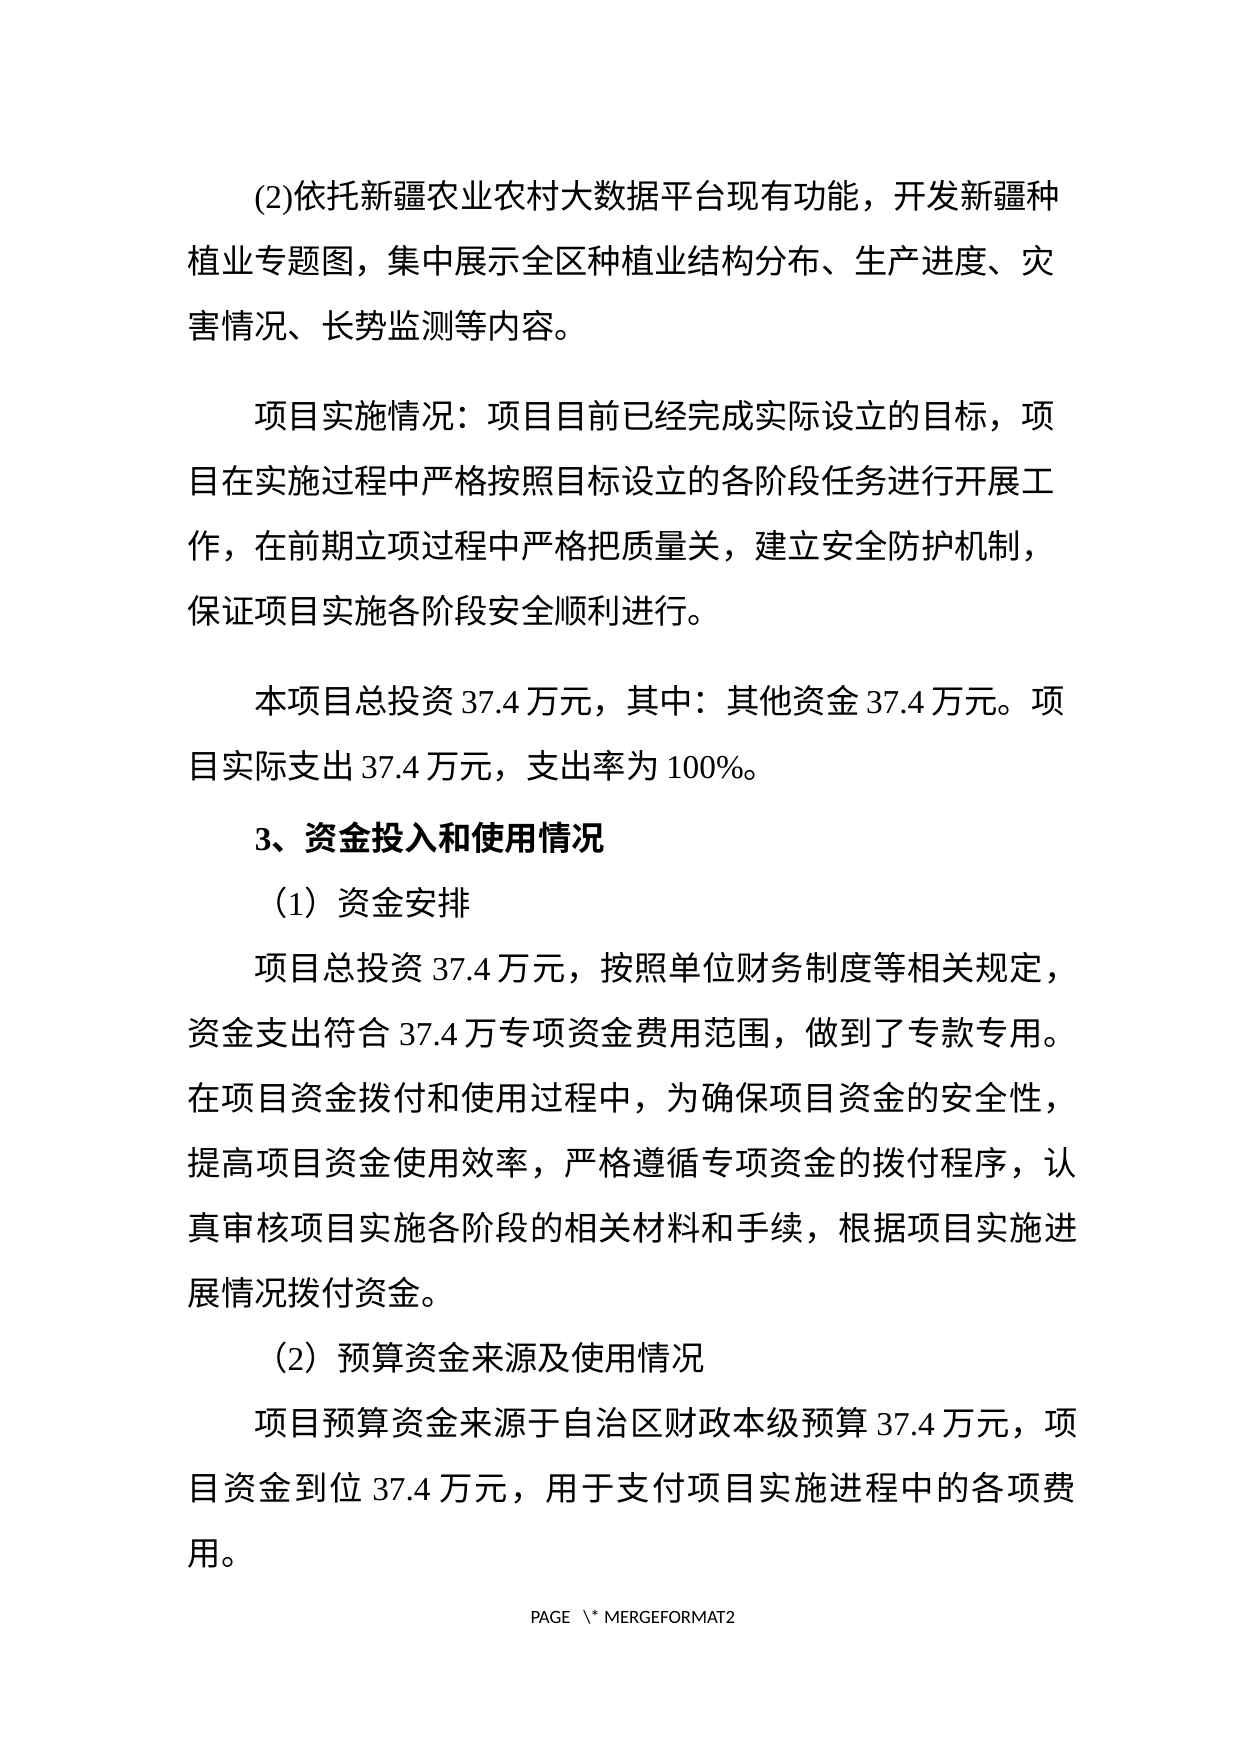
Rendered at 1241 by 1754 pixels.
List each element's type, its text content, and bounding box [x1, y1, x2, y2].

text （2）预算资金来源及使用情况 [187, 1323, 1078, 1388]
title (2)依托新疆农业农村大数据平台现有功能，开发新疆种植业专题图，集中展示全区种植业结构分布、生产进度、灾害情况、长势监测等内容。 [187, 162, 1078, 357]
text （1）资金安排 [187, 868, 1078, 933]
text 3、资金投入和使用情况 [187, 803, 1078, 868]
text 项目总投资37.4万元，按照单位财务制度等相关规定，资金支出符合37.4万专项资金费用范围，做到了专款专用。在项目资金拨付和使用过程中，为确保项目资金的安全性，提高项目资金使用效率，严格遵循专项资金的拨付程序，认真审核项目实施各阶段的相关材料和手续，根据项目实施进展情况拨付资金。 [187, 933, 1078, 1323]
title 项目实施情况：项目目前已经完成实际设立的目标，项目在实施过程中严格按照目标设立的各阶段任务进行开展工作，在前期立项过程中严格把质量关，建立安全防护机制，保证项目实施各阶段安全顺利进行。 [187, 382, 1078, 642]
title 项目预算资金来源于自治区财政本级预算37.4万元，项目资金到位37.4万元，用于支付项目实施进程中的各项费用。 [187, 1388, 1078, 1583]
title 本项目总投资37.4万元，其中：其他资金37.4万元。项目实际支出37.4万元，支出率为100%。 [187, 667, 1078, 797]
